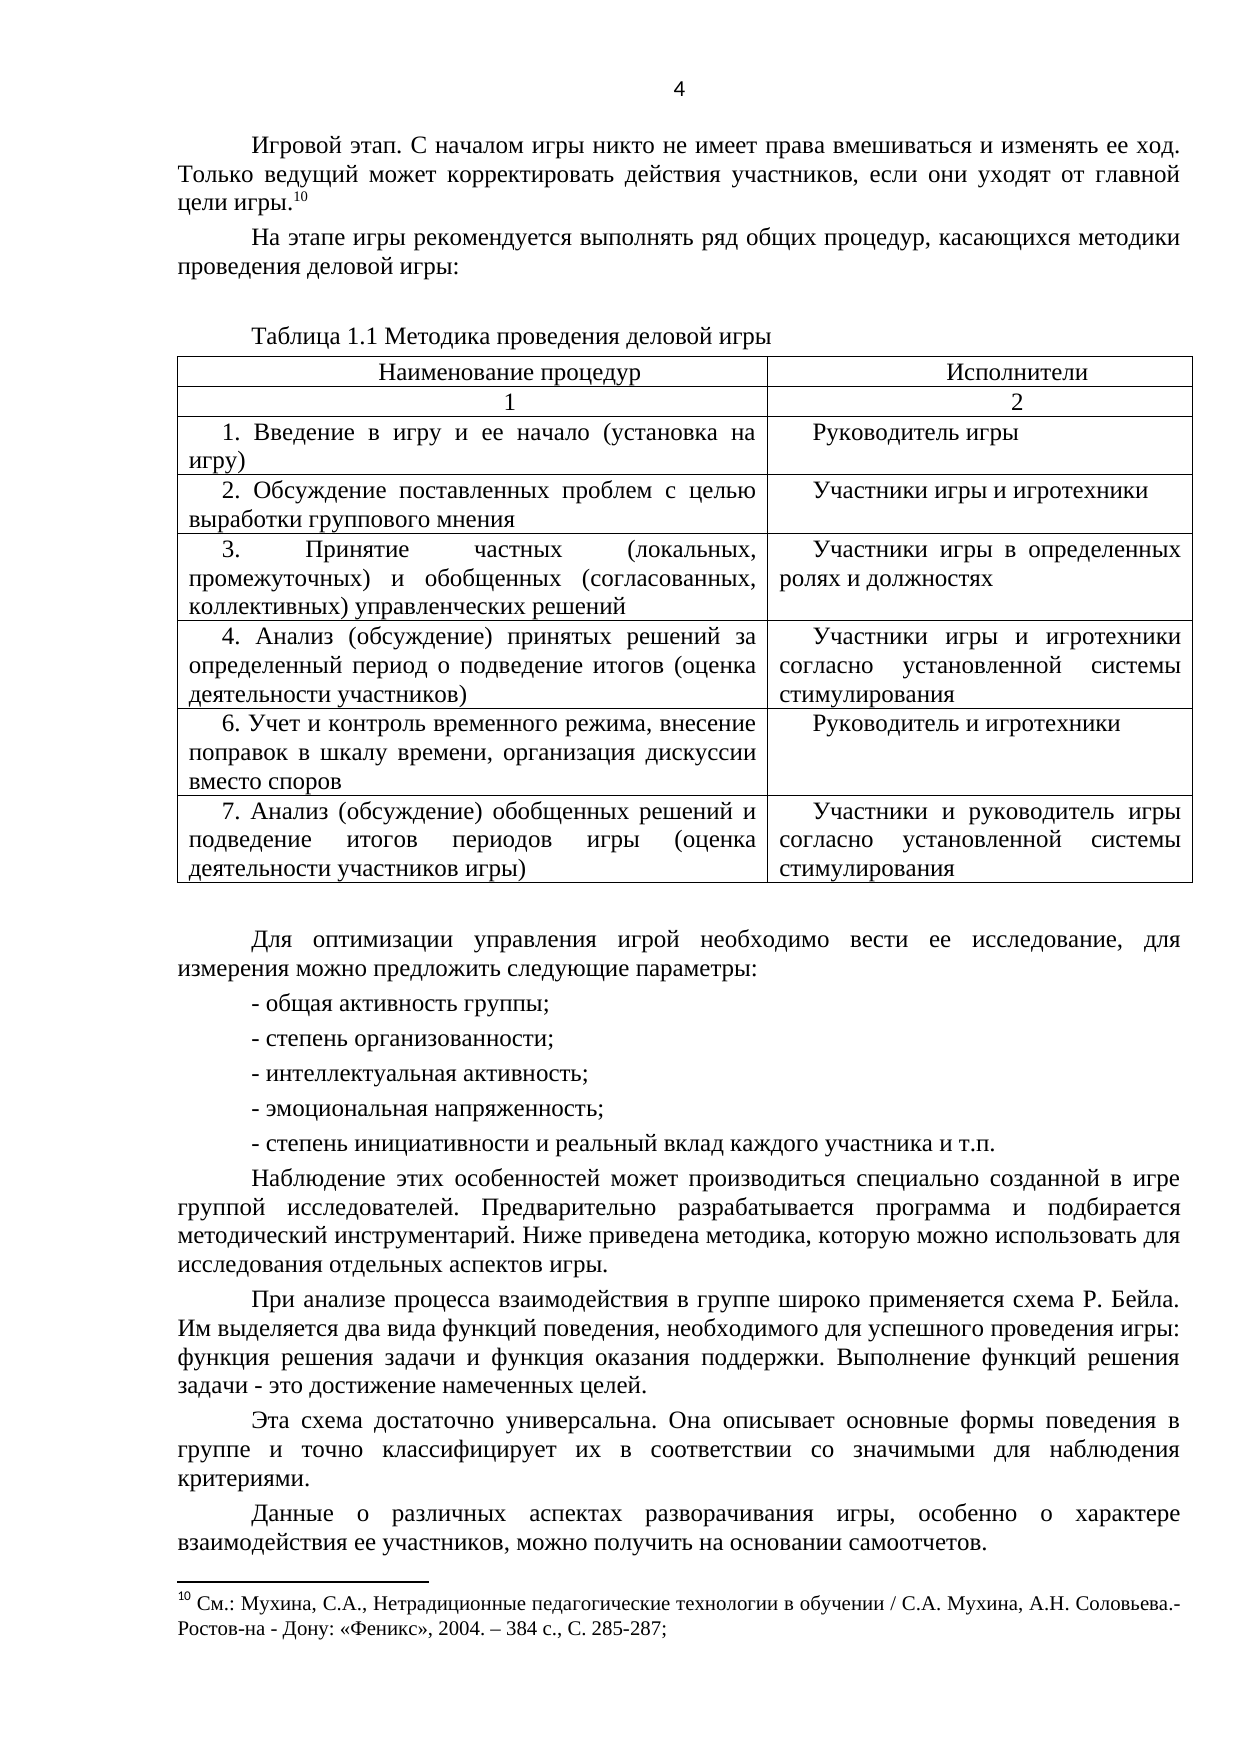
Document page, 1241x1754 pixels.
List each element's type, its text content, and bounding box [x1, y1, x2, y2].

text При анализе процесса взаимодействия в группе широко применяется схема Р. Бейла. Им выделяется два вида функций поведения, необходимого для успешного проведения игры: функция решения задачи и функция оказания поддержки. Выполнение функций решения задачи - это достижение намеченных целей. [177, 1284, 1181, 1399]
text Эта схема достаточно универсальна. Она описывает основные формы поведения в группе и точно классифицирует их в соответствии со значимыми для наблюдения критериями. [177, 1406, 1181, 1492]
table_cell 1 [178, 387, 767, 416]
table_cell 3. Принятие частных (локальных, промежуточных) и обобщенных (согласованных, коллективных) управленческих решений [178, 534, 767, 620]
table_cell Участники и руководитель игры согласно установленной системы стимулирования [768, 796, 1192, 882]
table_cell Руководитель и игротехники [768, 709, 1192, 795]
table_cell 2. Обсуждение поставленных проблем с целью выработки группового мнения [178, 475, 767, 533]
text - интеллектуальная активность; [177, 1058, 1181, 1087]
table_cell Участники игры в определенных ролях и должностях [768, 534, 1192, 620]
table_cell 6. Учет и контроль временного режима, внесение поправок в шкалу времени, организация дискуссии вместо споров [178, 709, 767, 795]
text - эмоциональная напряженность; [177, 1093, 1181, 1122]
text На этапе игры рекомендуется выполнять ряд общих процедур, касающихся методики проведения деловой игры: [177, 222, 1181, 280]
table_cell Руководитель игры [768, 417, 1192, 474]
text Данные о различных аспектах разворачивания игры, особенно о характере взаимодействия ее участников, можно получить на основании самоотчетов. [177, 1498, 1181, 1556]
table_cell 7. Анализ (обсуждение) обобщенных решений и подведение итогов периодов игры (оценка деятельности участников игры) [178, 796, 767, 882]
text Наблюдение этих особенностей может производиться специально созданной в игре группой исследователей. Предварительно разрабатывается программа и подбирается методический инструментарий. Ниже приведена методика, которую можно использовать для исследования отдельных аспектов игры. [177, 1163, 1181, 1278]
text Игровой этап. С началом игры никто не имеет права вмешиваться и изменять ее ход. Только ведущий может корректировать действия участников, если они уходят от главной цели игры. [177, 130, 1181, 216]
text - степень инициативности и реальный вклад каждого участника и т.п. [177, 1128, 1181, 1157]
text Таблица 1.1 Методика проведения деловой игры [177, 321, 1181, 350]
table_cell Участники игры и игротехники согласно установленной системы стимулирования [768, 621, 1192, 707]
text Для оптимизации управления игрой необходимо вести ее исследование, для измерения можно предложить следующие параметры: [177, 924, 1181, 982]
table_header Исполнители [768, 357, 1192, 386]
text - степень организованности; [177, 1023, 1181, 1052]
table_cell 4. Анализ (обсуждение) принятых решений за определенный период о подведение итогов (оценка деятельности участников) [178, 621, 767, 707]
text - общая активность группы; [177, 988, 1181, 1017]
table_header Наименование процедур [178, 357, 767, 386]
table_cell Участники игры и игротехники [768, 475, 1192, 533]
table_cell 1. Введение в игру и ее начало (установка на игру) [178, 417, 767, 474]
table_cell 2 [768, 387, 1192, 416]
